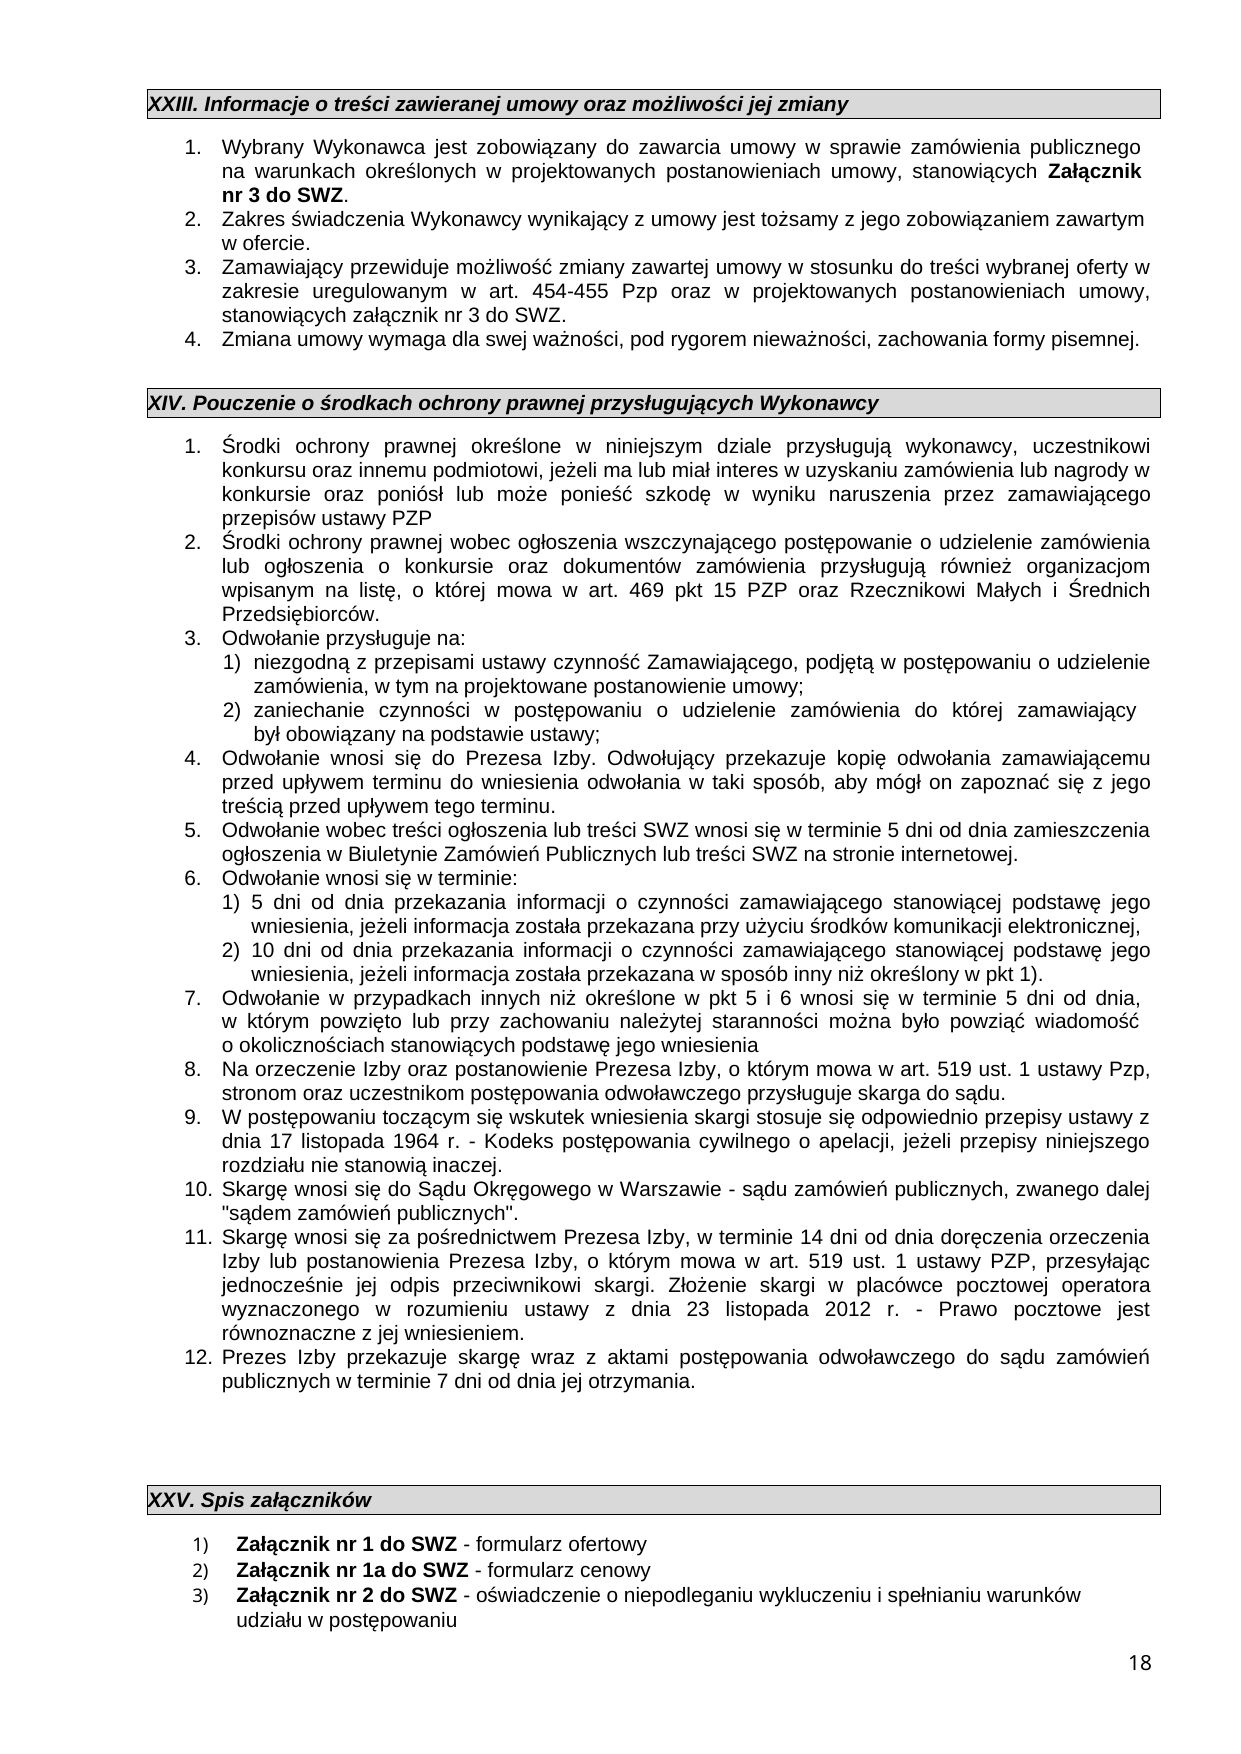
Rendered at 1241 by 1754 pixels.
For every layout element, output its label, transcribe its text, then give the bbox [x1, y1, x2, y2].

text 2) zaniechanie czynności w postępowaniu o udzielenie zamówienia do której zamawiający był obowiązany na podstawie ustawy; [223, 698, 1152, 746]
list Prezes Izby przekazuje skargę wraz z aktami postępowania odwoławczego do sądu zamówień publicznych w terminie 7 dni od dnia jej otrzymania. [184, 1345, 1152, 1393]
list Na orzeczenie Izby oraz postanowienie Prezesa Izby, o którym mowa w art. 519 ust. 1 ustawy Pzp, stronom oraz uczestnikom postępowania odwoławczego przysługuje skarga do sądu. [184, 1057, 1152, 1105]
list Zmiana umowy wymaga dla swej ważności, pod rygorem nieważności, zachowania formy pisemnej. [184, 327, 1152, 351]
list W postępowaniu toczącym się wskutek wniesienia skargi stosuje się odpowiednio przepisy ustawy z dnia 17 listopada 1964 r. - Kodeks postępowania cywilnego o apelacji, jeżeli przepisy niniejszego rozdziału nie stanowią inaczej. [184, 1105, 1152, 1177]
list Odwołanie wnosi się w terminie: [184, 866, 1152, 889]
list Odwołanie przysługuje na: [184, 626, 1152, 650]
subtitle XXV. Spis załączników [148, 1486, 1160, 1514]
text 2) 10 dni od dnia przekazania informacji o czynności zamawiającego stanowiącej podstawę jego wniesienia, jeżeli informacja została przekazana w sposób inny niż określony w pkt 1). [222, 937, 1152, 985]
subtitle XXIII. Informacje o treści zawieranej umowy oraz możliwości jej zmiany [148, 90, 1160, 118]
list Skargę wnosi się do Sądu Okręgowego w Warszawie - sądu zamówień publicznych, zwanego dalej "sądem zamówień publicznych". [184, 1177, 1152, 1225]
text 1) niezgodną z przepisami ustawy czynność Zamawiającego, podjętą w postępowaniu o udzielenie zamówienia, w tym na projektowane postanowienie umowy; [223, 650, 1152, 698]
subtitle XIV. Pouczenie o środkach ochrony prawnej przysługujących Wykonawcy [148, 389, 1160, 417]
list Odwołanie wobec treści ogłoszenia lub treści SWZ wnosi się w terminie 5 dni od dnia zamieszczenia ogłoszenia w Biuletynie Zamówień Publicznych lub treści SWZ na stronie internetowej. [184, 818, 1152, 866]
text 1) 5 dni od dnia przekazania informacji o czynności zamawiającego stanowiącej podstawę jego wniesienia, jeżeli informacja została przekazana przy użyciu środków komunikacji elektronicznej, [222, 889, 1152, 937]
list Zakres świadczenia Wykonawcy wynikający z umowy jest tożsamy z jego zobowiązaniem zawartym w ofercie. [184, 207, 1152, 255]
list Odwołanie wnosi się do Prezesa Izby. Odwołujący przekazuje kopię odwołania zamawiającemu przed upływem terminu do wniesienia odwołania w taki sposób, aby mógł on zapoznać się z jego treścią przed upływem tego terminu. [184, 746, 1152, 818]
list Zamawiający przewiduje możliwość zmiany zawartej umowy w stosunku do treści wybranej oferty w zakresie uregulowanym w art. 454-455 Pzp oraz w projektowanych postanowieniach umowy, stanowiących załącznik nr 3 do SWZ. [184, 255, 1152, 327]
list Środki ochrony prawnej wobec ogłoszenia wszczynającego postępowanie o udzielenie zamówienia lub ogłoszenia o konkursie oraz dokumentów zamówienia przysługują również organizacjom wpisanym na listę, o której mowa w art. 469 pkt 15 PZP oraz Rzecznikowi Małych i Średnich Przedsiębiorców. [184, 530, 1152, 626]
list Wybrany Wykonawca jest zobowiązany do zawarcia umowy w sprawie zamówienia publicznego na warunkach określonych w projektowanych postanowieniach umowy, stanowiących Załącznik nr 3 do SWZ. [184, 135, 1152, 207]
list Skargę wnosi się za pośrednictwem Prezesa Izby, w terminie 14 dni od dnia doręczenia orzeczenia Izby lub postanowienia Prezesa Izby, o którym mowa w art. 519 ust. 1 ustawy PZP, przesyłając jednocześnie jej odpis przeciwnikowi skargi. Złożenie skargi w placówce pocztowej operatora wyznaczonego w rozumieniu ustawy z dnia 23 listopada 2012 r. - Prawo pocztowe jest równoznaczne z jej wniesieniem. [184, 1225, 1152, 1345]
list Środki ochrony prawnej określone w niniejszym dziale przysługują wykonawcy, uczestnikowi konkursu oraz innemu podmiotowi, jeżeli ma lub miał interes w uzyskaniu zamówienia lub nagrody w konkursie oraz poniósł lub może ponieść szkodę w wyniku naruszenia przez zamawiającego przepisów ustawy PZP [184, 434, 1152, 530]
list Załącznik nr 1 do SWZ - formularz ofertowy [192, 1531, 1152, 1557]
list Odwołanie w przypadkach innych niż określone w pkt 5 i 6 wnosi się w terminie 5 dni od dnia, w którym powzięto lub przy zachowaniu należytej staranności można było powziąć wiadomość o okolicznościach stanowiących podstawę jego wniesienia [184, 985, 1152, 1057]
list Załącznik nr 1a do SWZ - formularz cenowy [192, 1557, 1152, 1582]
list Załącznik nr 2 do SWZ - oświadczenie o niepodleganiu wykluczeniu i spełnianiu warunków udziału w postępowaniu [192, 1582, 1152, 1632]
